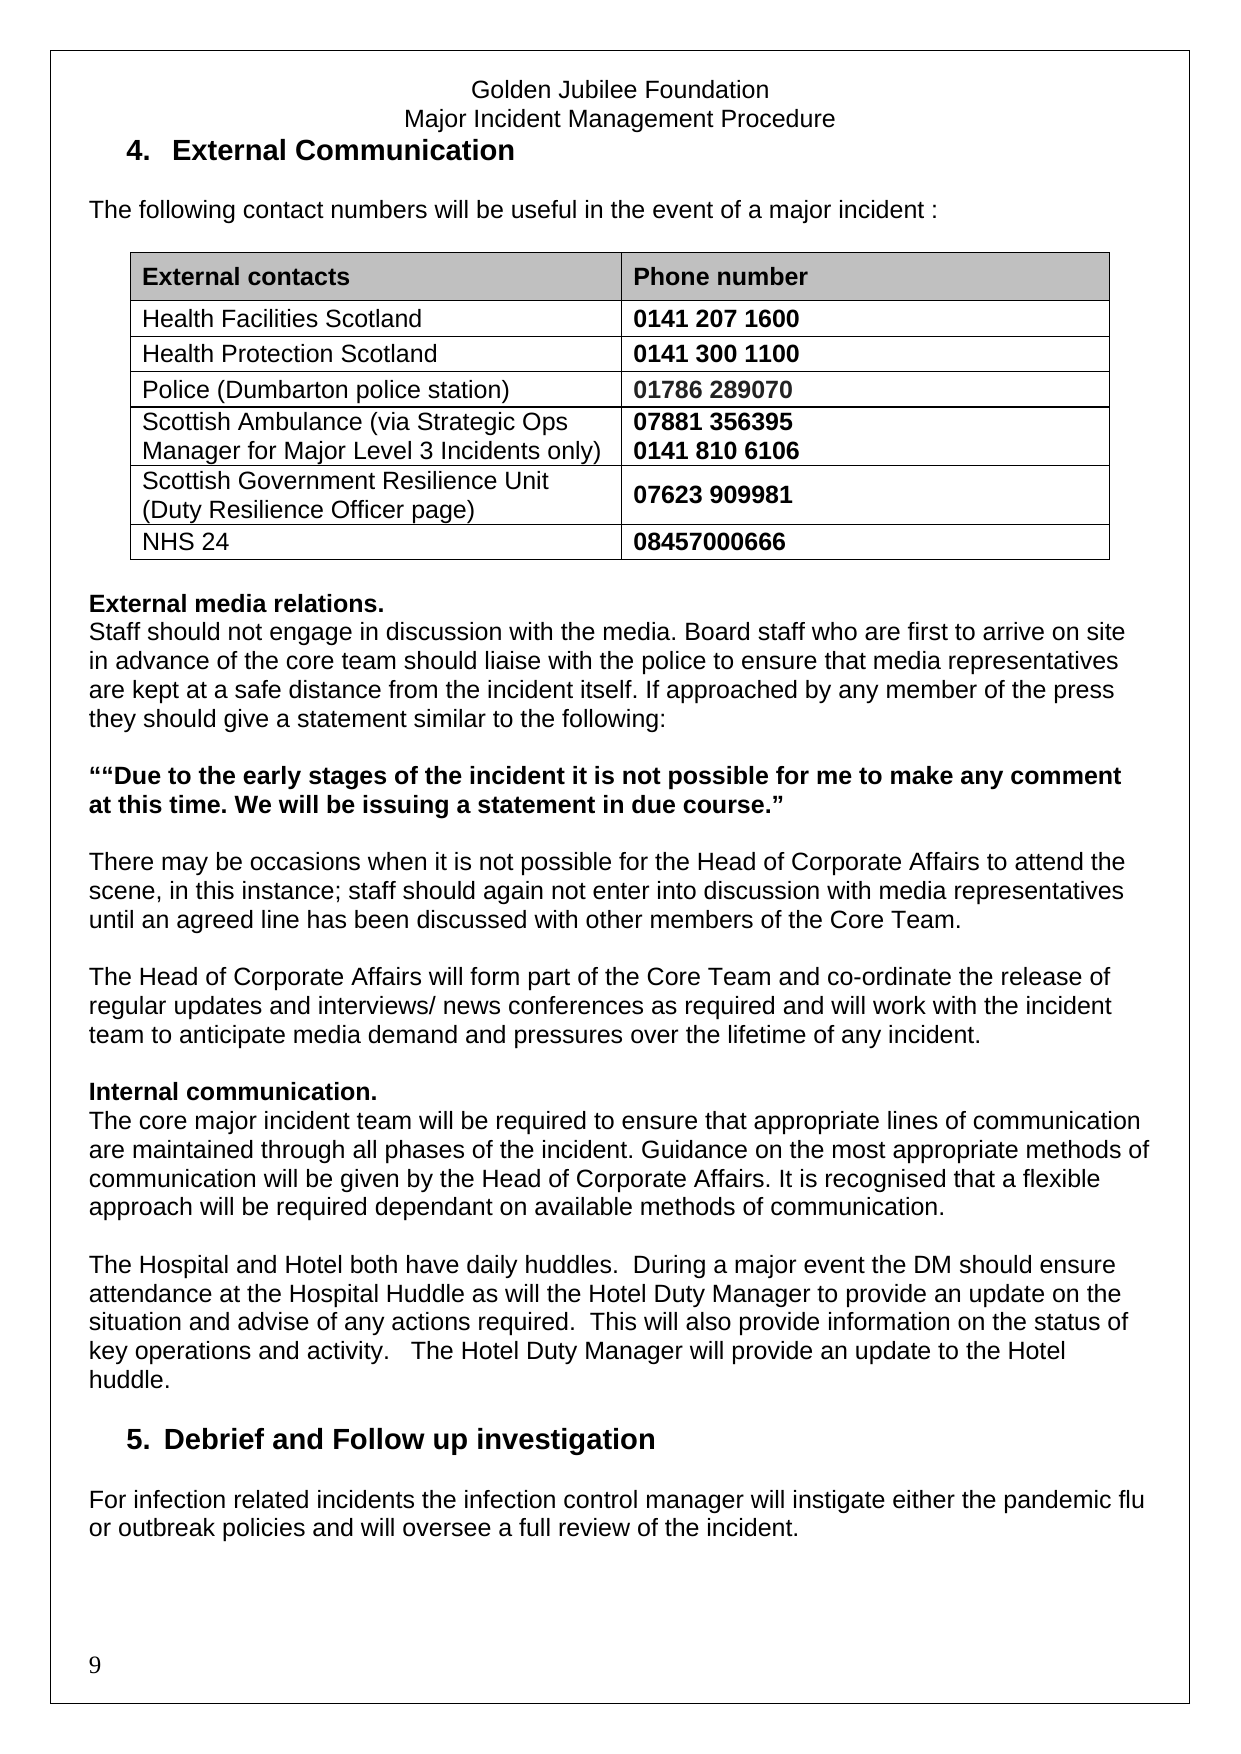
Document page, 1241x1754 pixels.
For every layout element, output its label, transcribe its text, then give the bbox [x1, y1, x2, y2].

table_cell 0141 300 1100 [622, 337, 1109, 371]
text The following contact numbers will be useful in the event of a major incident : [89, 195, 1152, 223]
text ““Due to the early stages of the incident it is not possible for me to make any comment at this time. We will be issuing a statement in due course.” [89, 761, 1152, 819]
table_cell Police (Dumbarton police station) [131, 372, 621, 406]
text For infection related incidents the infection control manager will instigate either the pandemic flu or outbreak policies and will oversee a full review of the incident. [89, 1485, 1152, 1542]
text The Head of Corporate Affairs will form part of the Core Team and co-ordinate the release of regular updates and interviews/ news conferences as required and will work with the incident team to anticipate media demand and pressures over the lifetime of any incident. [89, 962, 1152, 1049]
table_header Phone number [622, 253, 1109, 300]
table_cell Health Facilities Scotland [131, 301, 621, 336]
text The Hospital and Hotel both have daily huddles. During a major event the DM should ensure attendance at the Hospital Huddle as will the Hotel Duty Manager to provide an update on the situation and advise of any actions required. This will also provide information on the status of key operations and activity. The Hotel Duty Manager will provide an update to the Hotel huddle. [89, 1250, 1152, 1394]
table_cell 08457000666 [622, 525, 1109, 559]
text There may be occasions when it is not possible for the Head of Corporate Affairs to attend the scene, in this instance; staff should again not enter into discussion with media representatives until an agreed line has been discussed with other members of the Core Team. [89, 847, 1152, 934]
text Staff should not engage in discussion with the media. Board staff who are first to arrive on site in advance of the core team should liaise with the police to ensure that media representatives are kept at a safe distance from the incident itself. If approached by any member of the press they should give a statement similar to the following: [89, 617, 1152, 732]
table_cell 07623 909981 [622, 466, 1109, 523]
table_cell 07881 356395 0141 810 6106 [622, 408, 1109, 465]
table_header External contacts [131, 253, 621, 300]
text Internal communication. [89, 1077, 1152, 1106]
table_cell 01786 289070 [622, 372, 1109, 406]
table_cell Scottish Ambulance (via Strategic Ops Manager for Major Level 3 Incidents only) [131, 408, 621, 465]
table_cell Scottish Government Resilience Unit (Duty Resilience Officer page) [131, 466, 621, 523]
text External media relations. [89, 589, 1152, 617]
table_cell Health Protection [131, 337, 621, 371]
text The core major incident team will be required to ensure that appropriate lines of communication are maintained through all phases of the incident. Guidance on the most appropriate methods of communication will be given by the Head of Corporate Affairs. It is recognised that a flexible approach will be required dependant on available methods of communication. [89, 1106, 1152, 1221]
table_cell 0141 207 1600 [622, 301, 1109, 336]
table_cell NHS 24 [131, 525, 621, 559]
subtitle Debrief and Follow up investigation [126, 1422, 1152, 1456]
subtitle External Communication [126, 132, 1152, 166]
